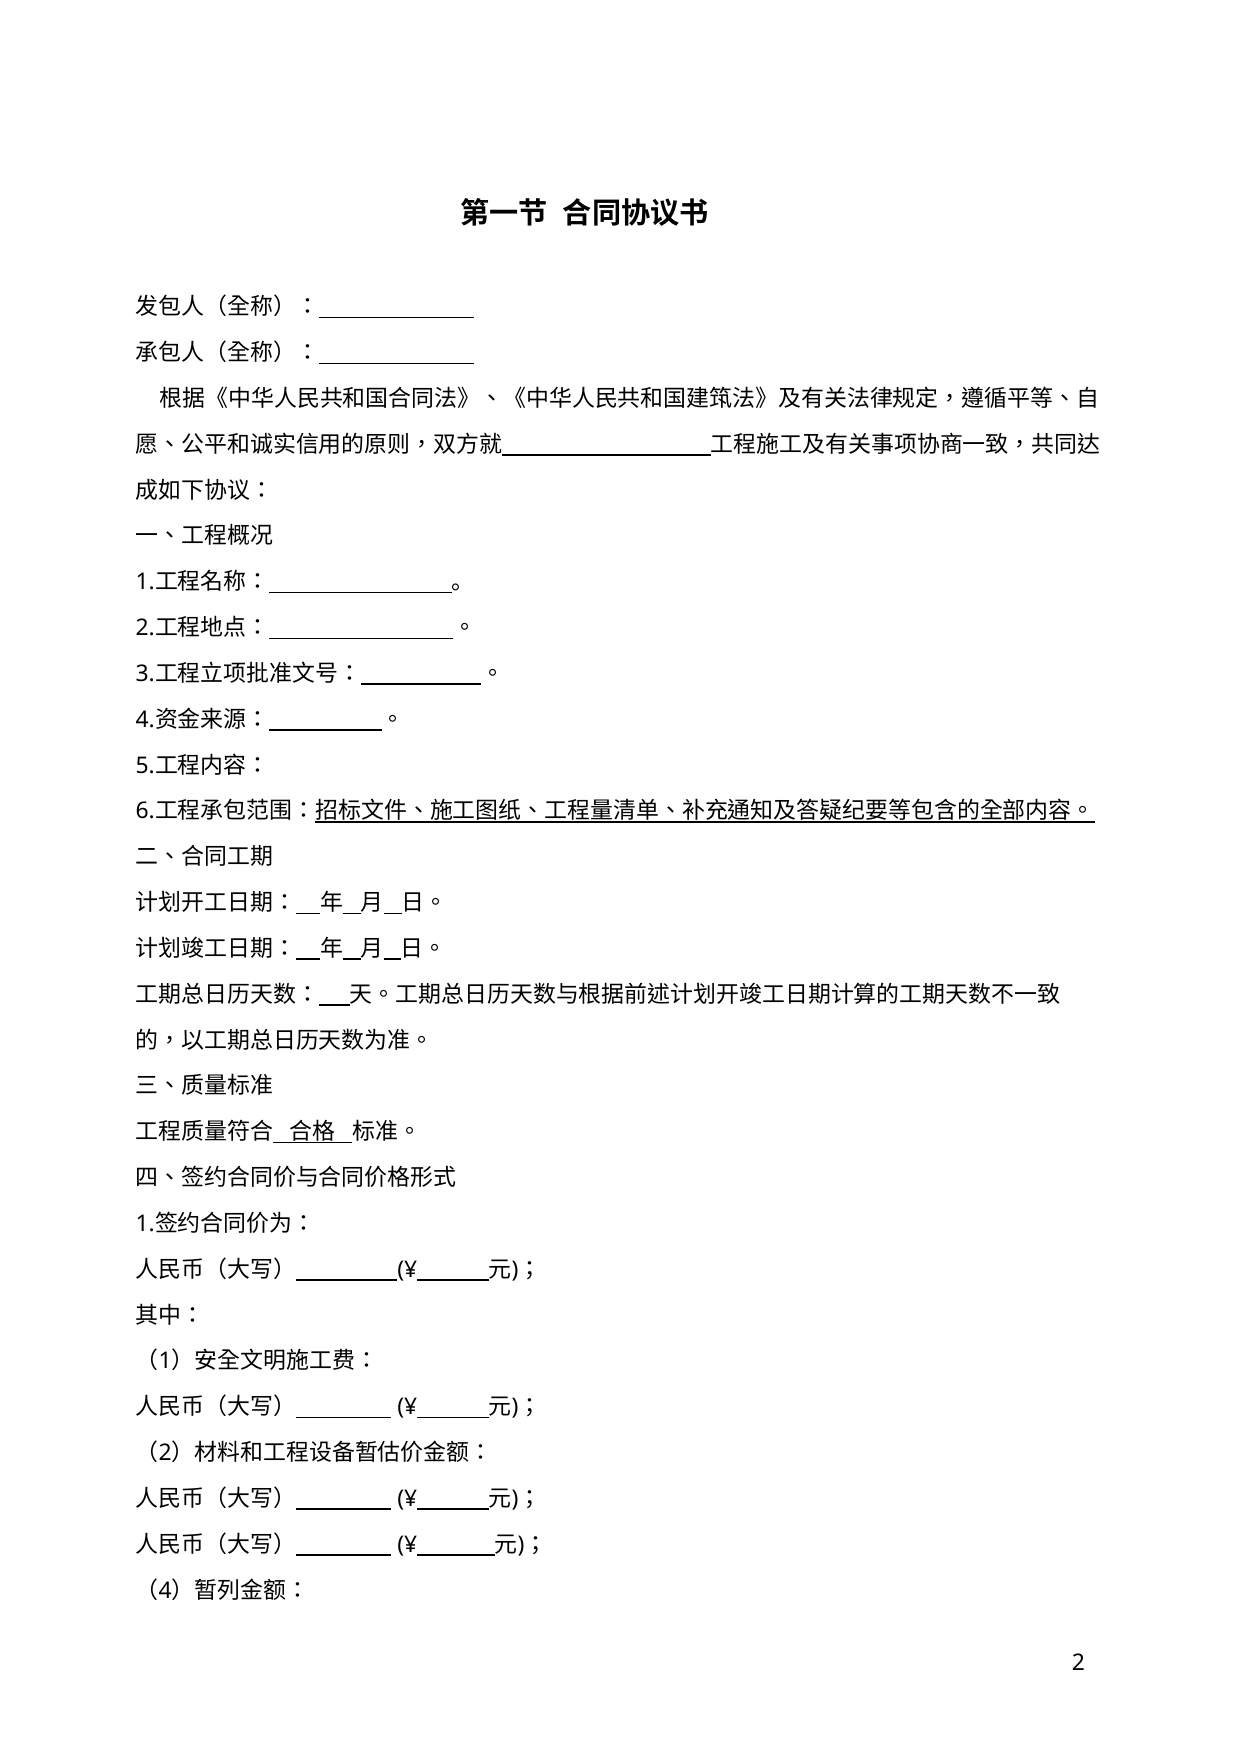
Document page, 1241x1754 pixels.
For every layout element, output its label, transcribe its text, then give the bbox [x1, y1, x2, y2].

text 第一节 合同协议书 [193, 190, 808, 232]
text 6.工程承包范围：招标文件、施工图纸、工程量清单、补充通知及答疑纪要等包含的全部内容。 [135, 782, 1105, 828]
text 根据《中华人民共和国合同法》、《中华人民共和国建筑法》及有关法律规定，遵循平等、自愿、公平和诚实信用的原则，双方就 工程施工及有关事项协商一致，共同达成如下协议： [135, 370, 1105, 507]
text 计划开工日期： 年 月 日。 [135, 874, 1105, 920]
text 二、合同工期 [135, 828, 1105, 874]
text 3.工程立项批准文号： 。 [135, 645, 1105, 691]
text （2）材料和工程设备暂估价金额： [135, 1424, 1105, 1470]
text 人民币（大写） (¥ 元)； [135, 1378, 1105, 1424]
text 人民币（大写） (¥ 元)； [135, 1241, 1105, 1286]
text （1）安全文明施工费： [135, 1332, 1105, 1378]
text 一、工程概况 [135, 507, 1105, 553]
text 工程质量符合 合格 标准。 [135, 1103, 1105, 1149]
text 5.工程内容： [135, 736, 1105, 782]
text 工期总日历天数： 天。工期总日历天数与根据前述计划开竣工日期计算的工期天数不一致的，以工期总日历天数为准。 [135, 966, 1105, 1057]
text （4）暂列金额： [135, 1561, 1105, 1607]
text 1.签约合同价为： [135, 1195, 1105, 1241]
text 计划竣工日期： 年 月 日。 [135, 920, 1105, 966]
text 四、签约合同价与合同价格形式 [135, 1149, 1105, 1195]
text 1.工程名称： 。 [135, 553, 1105, 599]
text 承包人（全称）： [135, 324, 1105, 370]
text 人民币（大写） (¥ 元)； [135, 1516, 1105, 1561]
text 2.工程地点： 。 [135, 599, 1105, 645]
text 人民币（大写） (¥ 元)； [135, 1470, 1105, 1516]
text 4.资金来源： 。 [135, 691, 1105, 736]
text 其中： [135, 1286, 1105, 1332]
text 发包人（全称）： [135, 278, 1105, 324]
text 三、质量标准 [135, 1057, 1105, 1103]
